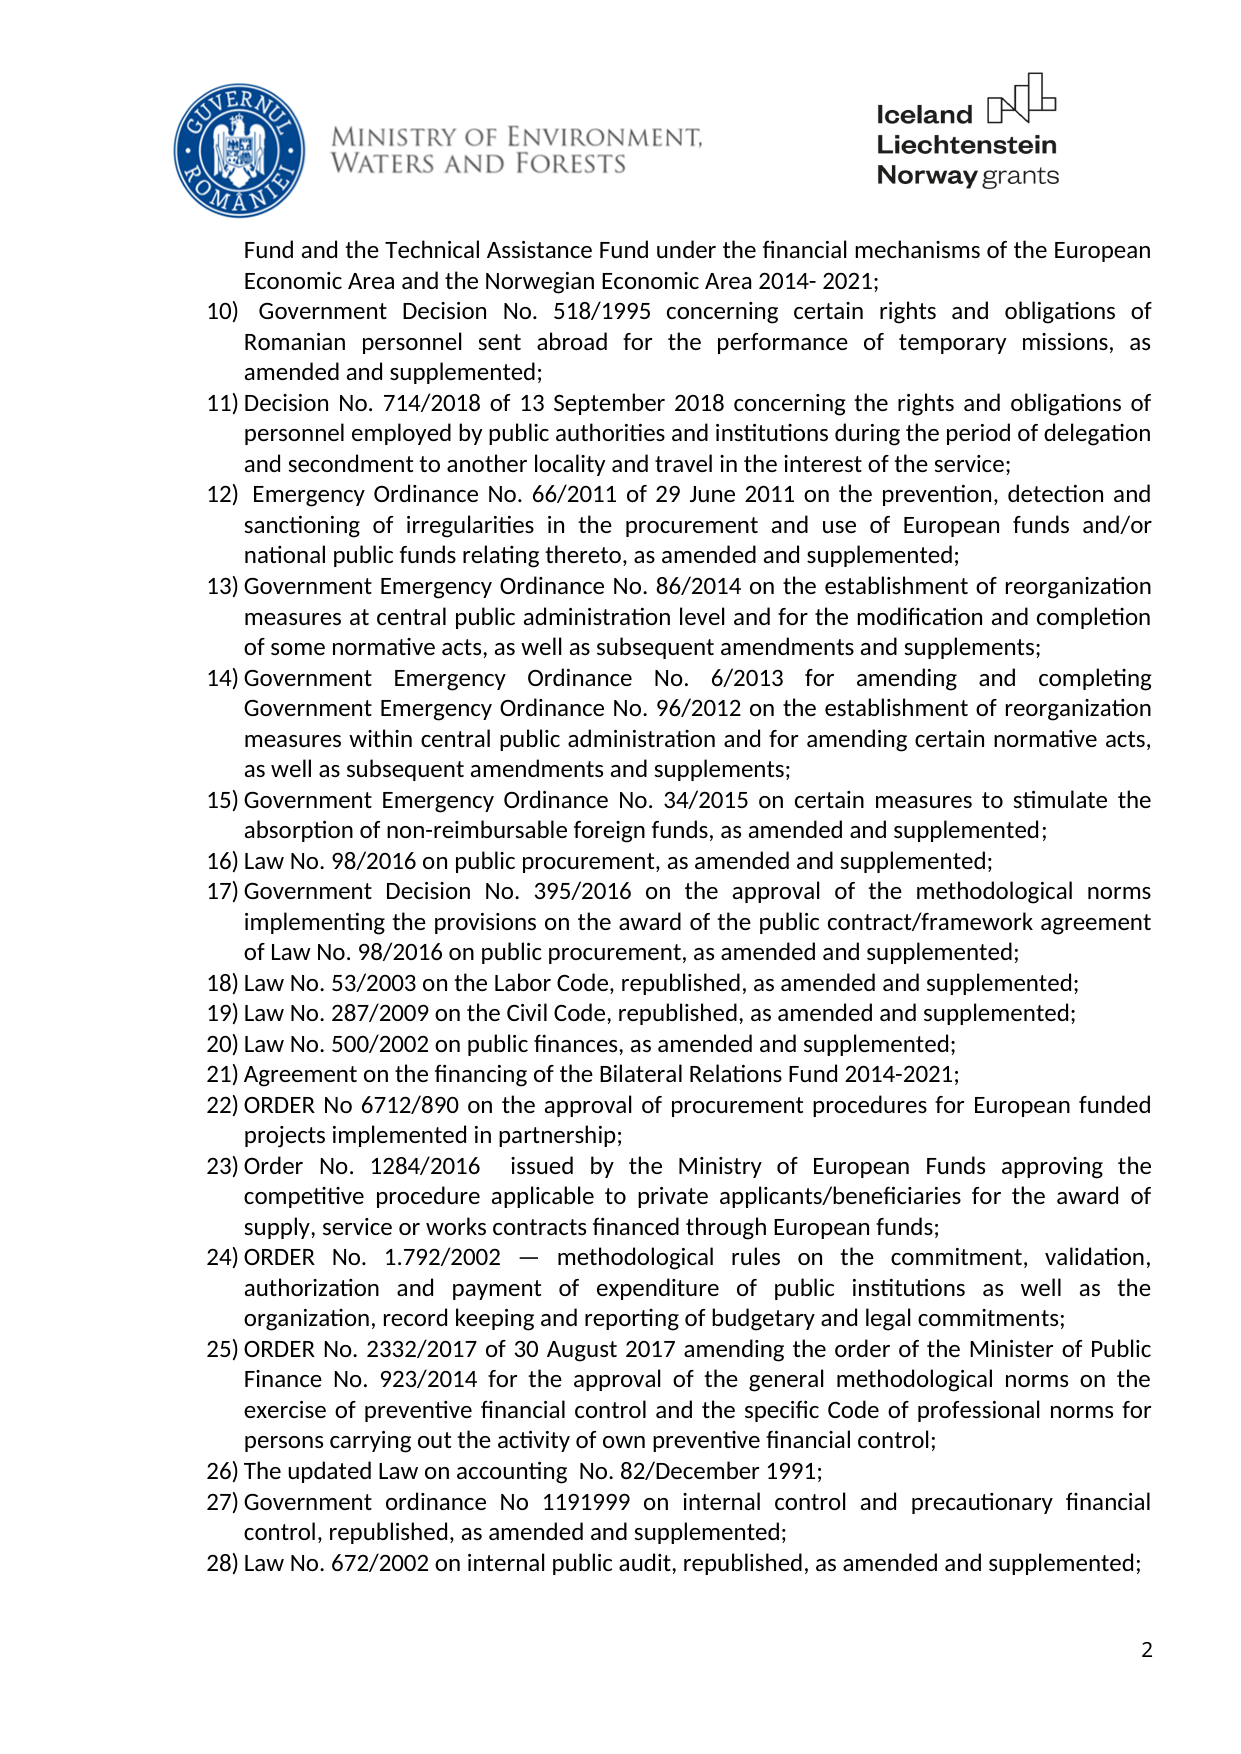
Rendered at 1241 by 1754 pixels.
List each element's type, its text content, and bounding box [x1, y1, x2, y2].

list Government Emergency Ordinance No. 86/2014 on the establishment of reorganization measures at central public administration level and for the modification and completion of some normative acts, as well as subsequent amendments and supplements; [206, 570, 1153, 662]
picture [873, 50, 1062, 222]
list ORDER No. 2332/2017 of 30 August 2017 amending the order of the Minister of Public Finance No. 923/2014 for the approval of the general methodological norms on the exercise of preventive financial control and the specific Code of professional norms for persons carrying out the activity of own preventive financial control; [206, 1333, 1153, 1455]
list Law No. 672/2002 on internal public audit, republished, as amended and supplemented; [206, 1547, 1153, 1577]
list Decision No. 714/2018 of 13 September 2018 concerning the rights and obligations of personnel employed by public authorities and institutions during the period of delegation and secondment to another locality and travel in the interest of the service; [206, 387, 1153, 478]
list Government Decision No. 518/1995 concerning certain rights and obligations of Romanian personnel sent abroad for the performance of temporary missions, as amended and supplemented; [206, 295, 1153, 387]
list Order No. 1284/2016 issued by the Ministry of European Funds approving the competitive procedure applicable to private applicants/beneficiaries for the award of supply, service or works contracts financed through European funds; [206, 1150, 1153, 1242]
list Law No. 98/2016 on public procurement, as amended and supplemented; [206, 845, 1153, 875]
list Law No. 500/2002 on public finances, as amended and supplemented; [206, 1028, 1153, 1058]
list Government Emergency Ordinance No. 34/2015 on certain measures to stimulate the absorption of non-reimbursable foreign funds, as amended and supplemented; [206, 784, 1153, 845]
list Government Emergency Ordinance No. 6/2013 for amending and completing Government Emergency Ordinance No. 96/2012 on the establishment of reorganization measures within central public administration and for amending certain normative acts, as well as subsequent amendments and supplements; [206, 662, 1153, 784]
list Law No. 287/2009 on the Civil Code, republished, as amended and supplemented; [206, 997, 1153, 1028]
list Government ordinance No 1191999 on internal control and precautionary financial control, republished, as amended and supplemented; [206, 1486, 1153, 1547]
list Emergency Ordinance No. 66/2011 of 29 June 2011 on the prevention, detection and sanctioning of irregularities in the procurement and use of European funds and/or national public funds relating thereto, as amended and supplemented; [206, 478, 1153, 570]
list The updated Law on accounting No. 82/December 1991; [206, 1455, 1153, 1486]
picture [168, 79, 722, 222]
list Agreement on the financing of the Bilateral Relations Fund 2014-2021; [206, 1058, 1153, 1089]
list Law No. 53/2003 on the Labor Code, republished, as amended and supplemented; [206, 967, 1153, 997]
list ORDER No. 1.792/2002 — methodological rules on the commitment, validation, authorization and payment of expenditure of public institutions as well as the organization, record keeping and reporting of budgetary and legal commitments; [206, 1242, 1153, 1333]
list Government Decision No. 395/2016 on the approval of the methodological norms implementing the provisions on the award of the public contract/framework agreement of Law No. 98/2016 on public procurement, as amended and supplemented; [206, 875, 1153, 967]
list ORDER No 6712/890 on the approval of procurement procedures for European funded projects implemented in partnership; [206, 1089, 1153, 1150]
